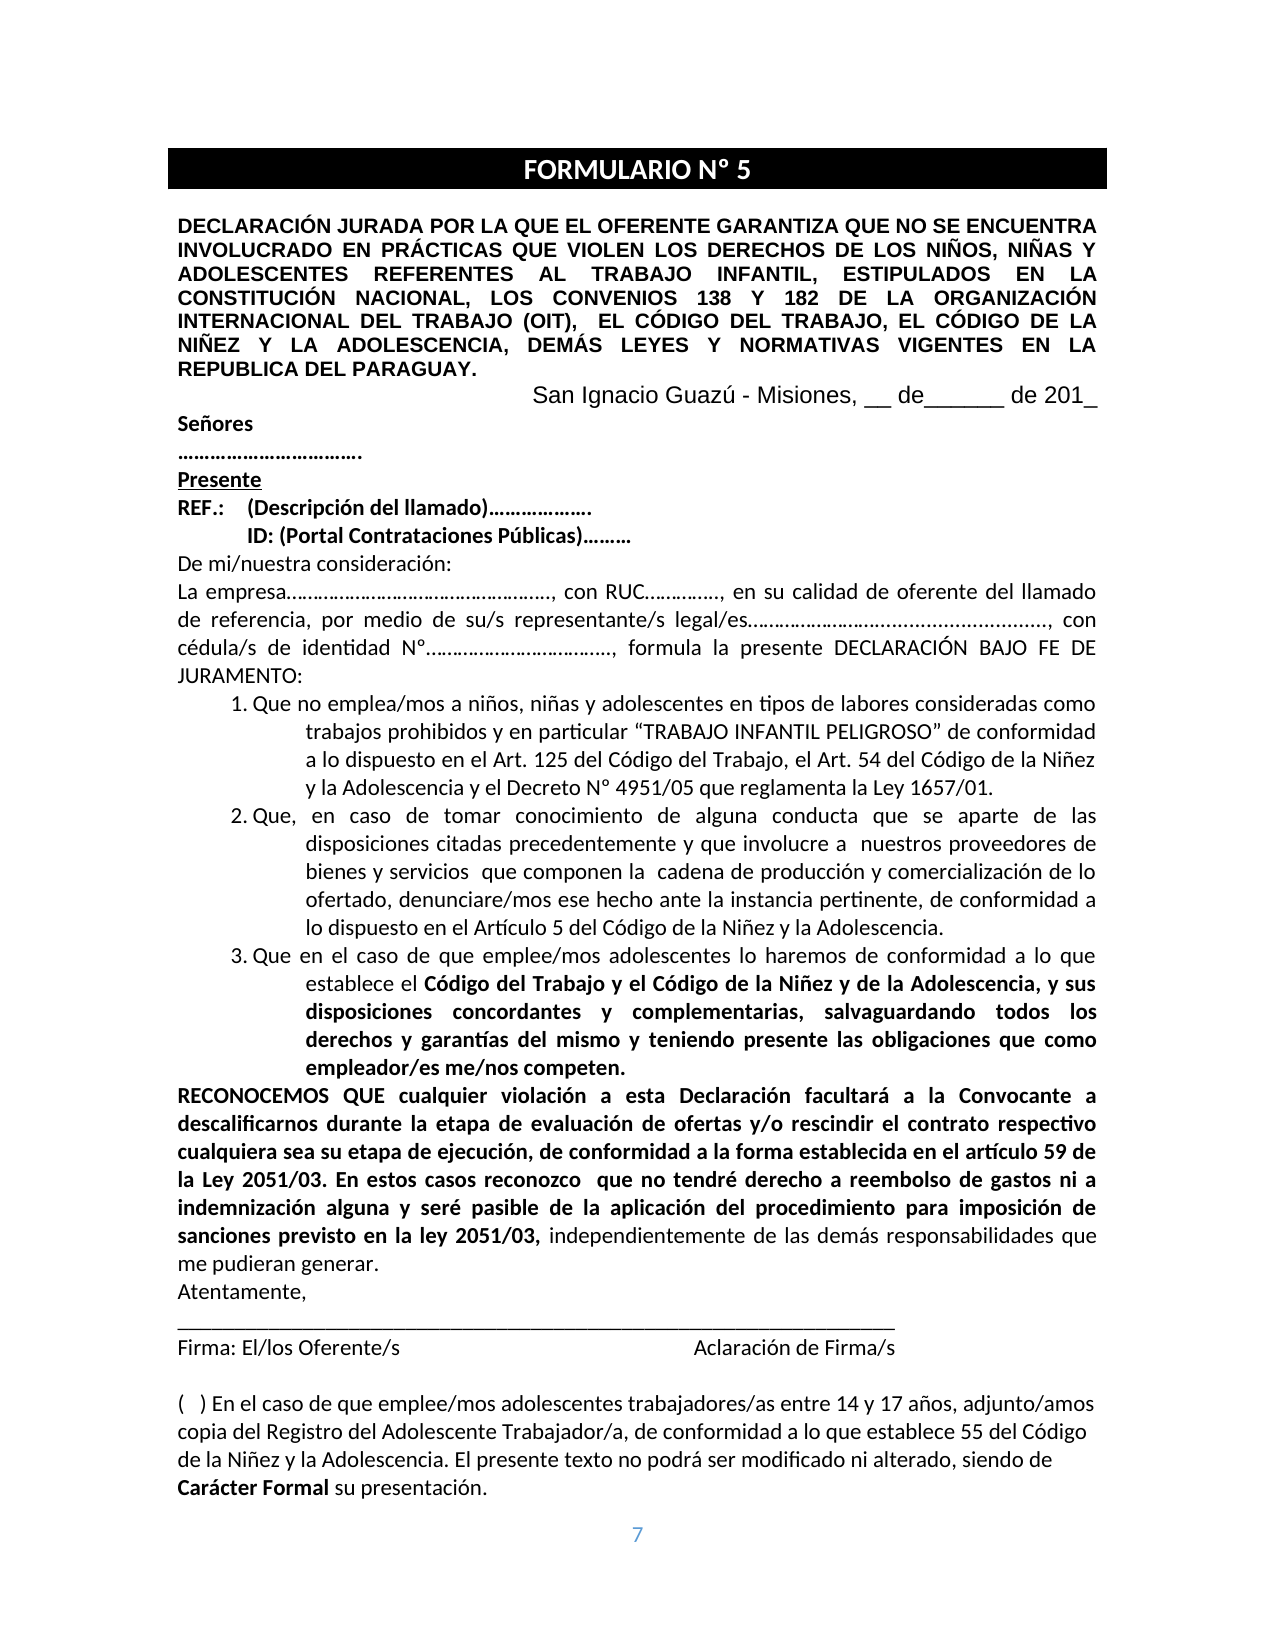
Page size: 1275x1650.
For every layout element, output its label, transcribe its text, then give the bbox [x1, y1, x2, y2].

table_header (Descripción del llamado)………………. ID: (Portal Contrataciones Públicas)……… [236, 493, 643, 549]
text San Ignacio Guazú - Misiones, __ de______ de 201_ [177, 381, 1098, 409]
table_header REF.: [166, 493, 236, 549]
text FORMULARIO Nº 5 [169, 149, 1106, 188]
text RECONOCEMOS QUE cualquier violación a esta Declaración facultará a la Convocante a descalificarnos durante la etapa de evaluación de ofertas y/o rescindir el contrato respectivo cualquiera sea su etapa de ejecución, de conformidad a la forma establecida en el artículo 59 de la Ley 2051/03. En estos casos reconozco que no tendré derecho a reembolso de gastos ni a indemnización alguna y seré pasible de la aplicación del procedimiento para imposición de sanciones previsto en la ley 2051/03, independientemente de las demás responsabilidades que me pudieran generar. [177, 1081, 1098, 1277]
text Atentamente, [177, 1277, 1098, 1305]
text De mi/nuestra consideración: [177, 549, 1098, 577]
list Que no emplea/mos a niños, niñas y adolescentes en tipos de labores consideradas como trabajos prohibidos y en particular “TRABAJO INFANTIL PELIGROSO” de conformidad a lo dispuesto en el Art. 125 del Código del Trabajo, el Art. 54 del Código de la Niñez y la Adolescencia y el Decreto Nº 4951/05 que reglamenta la Ley 1657/01. [230, 689, 1098, 801]
list Que en el caso de que emplee/mos adolescentes lo haremos de conformidad a lo que establece el Código del Trabajo y el Código de la Niñez y de la Adolescencia, y sus disposiciones concordantes y complementarias, salvaguardando todos los derechos y garantías del mismo y teniendo presente las obligaciones que como empleador/es me/nos competen. [230, 941, 1098, 1081]
text ……………………………. [177, 437, 1098, 465]
text Presente [177, 465, 1098, 493]
list Que, en caso de tomar conocimiento de alguna conducta que se aparte de las disposiciones citadas precedentemente y que involucre a nuestros proveedores de bienes y servicios que componen la cadena de producción y comercialización de lo ofertado, denunciare/mos ese hecho ante la instancia pertinente, de conformidad a lo dispuesto en el Artículo 5 del Código de la Niñez y la Adolescencia. [230, 801, 1098, 941]
text Firma: El/los Oferente/s Aclaración de Firma/s [177, 1333, 1098, 1361]
text DECLARACIÓN JURADA POR LA QUE el oferente GARANTIZA que no SE ENCUENTRA INVOLUCRADO EN PRÁCTICAS QUE VIOLEN LOS DERECHOS DE LOS niños, niñas y adolescentes referenteS al trabajo infantil, ESTIPULADOS EN LA CONSTITUCIÓN NACIONAL, LOS CONVENIOS 138 Y 182 DE LA ORGANIZACIÓN INTERNACIONAL DEL TRABAJO (OIT), EL CÓDIGO DEL TRABAJO, EL CÓDIGO DE LA NIÑEZ Y LA ADOLESCENCIA, DEMÁS LEYES Y NORMATIVAS VIGENTES EN LA REPUBLICA DEL PARAGUAY. [177, 213, 1098, 381]
text Señores [177, 409, 1098, 437]
text ( ) En el caso de que emplee/mos adolescentes trabajadores/as entre 14 y 17 años, adjunto/amos copia del Registro del Adolescente Trabajador/a, de conformidad a lo que establece 55 del Código de la Niñez y la Adolescencia. El presente texto no podrá ser modificado ni alterado, siendo de Carácter Formal su presentación. [177, 1389, 1098, 1502]
text _______________________________________________________________ [177, 1305, 1098, 1333]
text La empresa………………………………………….., con RUC………….., en su calidad de oferente del llamado de referencia, por medio de su/s representante/s legal/es…………………….............................., con cédula/s de identidad Nº…………………………….., formula la presente DECLARACIÓN BAJO FE DE JURAMENTO: [177, 577, 1098, 689]
